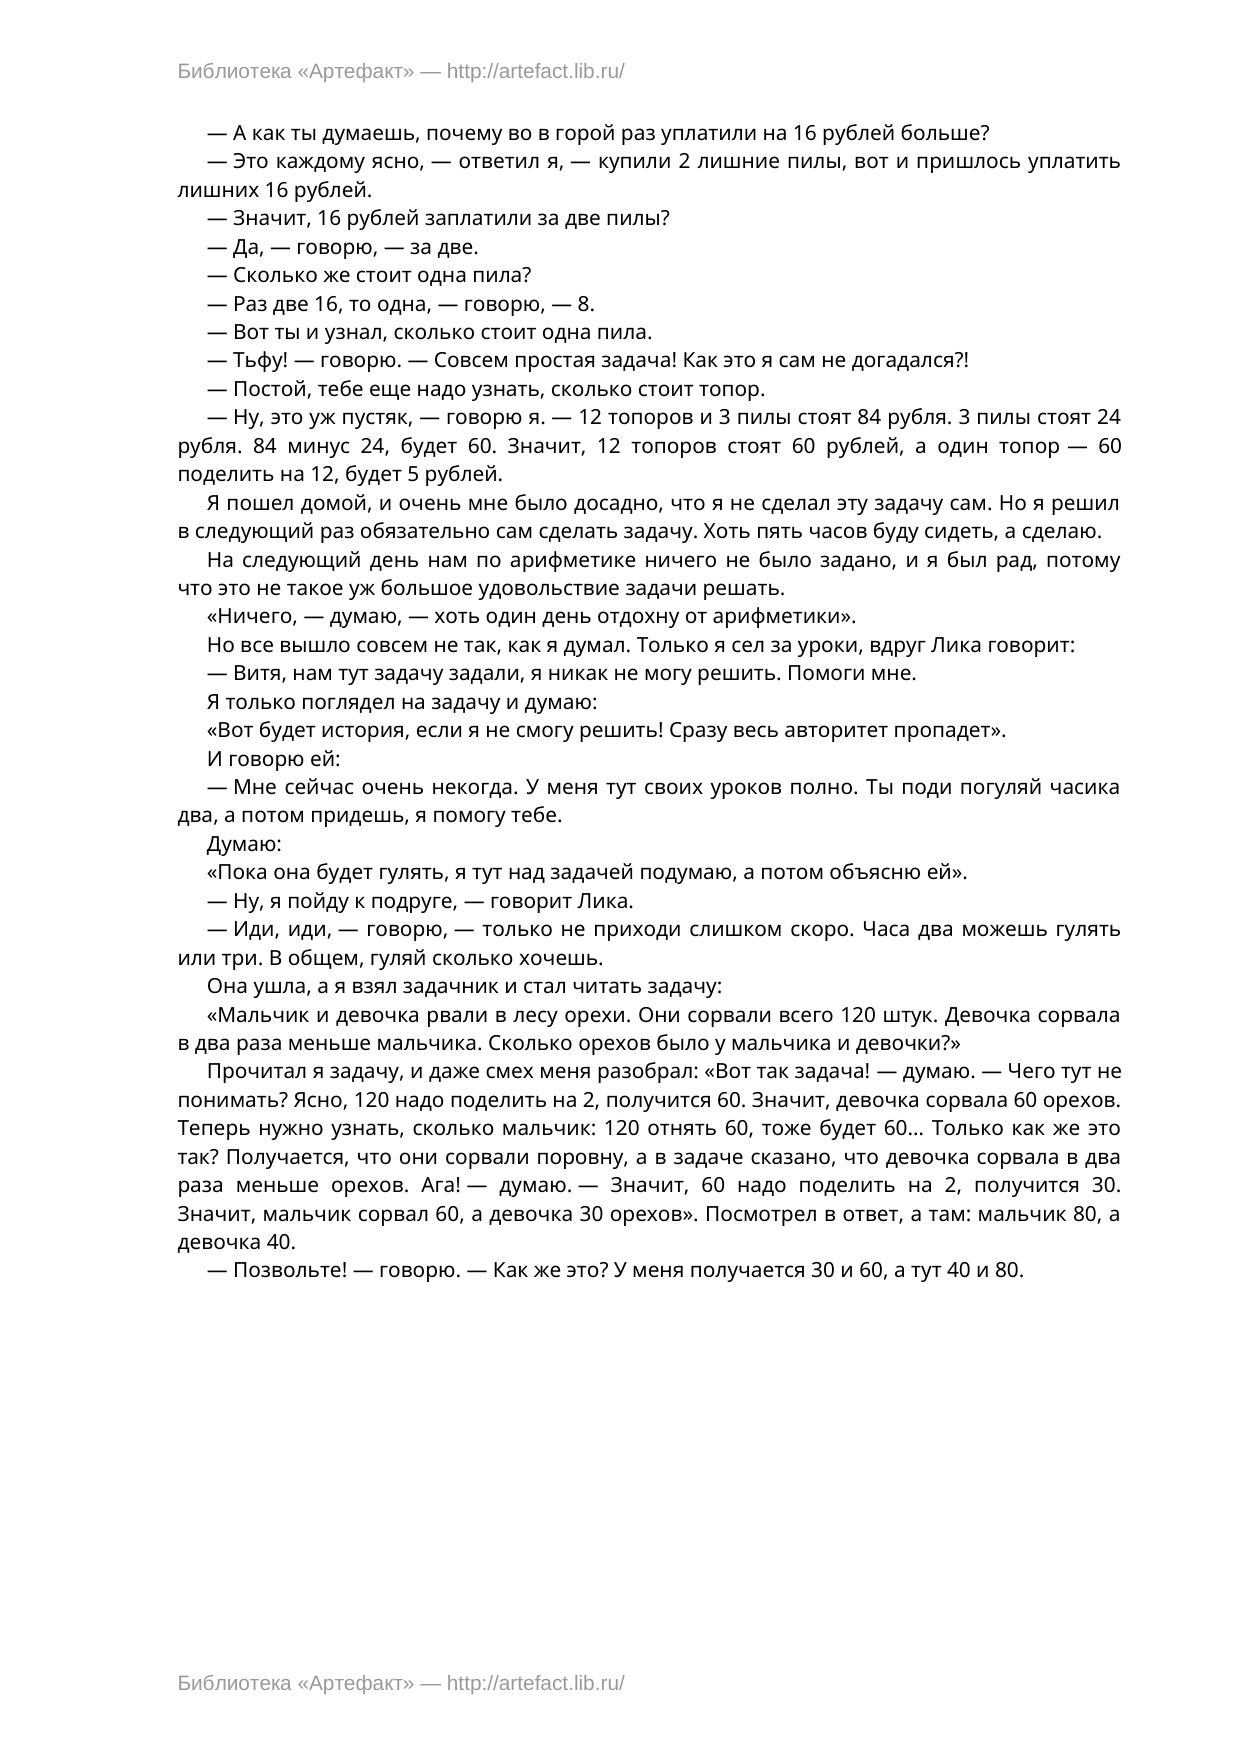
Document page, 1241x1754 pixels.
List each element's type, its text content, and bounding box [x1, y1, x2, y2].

text — Позвольте! — говорю. — Как же это? У меня получается 30 и 60, а тут 40 и 80. [177, 1256, 1122, 1284]
text — Мне сейчас очень некогда. У меня тут своих уроков полно. Ты поди погуляй часика два, а потом придешь, я помогу тебе. [177, 772, 1122, 829]
text И говорю ей: [177, 744, 1122, 772]
text «Ничего, — думаю, — хоть один день отдохну от арифметики». [177, 602, 1122, 630]
text — Это каждому ясно, — ответил я, — купили 2 лишние пилы, вот и пришлось уплатить лишних 16 рублей. [177, 147, 1122, 203]
text — Ну, это уж пустяк, — говорю я. — 12 топоров и 3 пилы стоят 84 рубля. 3 пилы стоят 24 рубля. 84 минус 24, будет 60. Значит, 12 топоров стоят 60 рублей, а один топор — 60 поделить на 12, будет 5 рублей. [177, 402, 1122, 488]
text Она ушла, а я взял задачник и стал читать задачу: [177, 971, 1122, 1000]
text — Витя, нам тут задачу задали, я никак не могу решить. Помоги мне. [177, 658, 1122, 687]
text «Мальчик и девочка рвали в лесу орехи. Они сорвали всего 120 штук. Девочка сорвала в два раза меньше мальчика. Сколько орехов было у мальчика и девочки?» [177, 1000, 1122, 1057]
text На следующий день нам по арифметике ничего не было задано, и я был рад, потому что это не такое уж большое удовольствие задачи решать. [177, 545, 1122, 602]
text — Раз две 16, то одна, — говорю, — 8. [177, 289, 1122, 317]
text — Постой, тебе еще надо узнать, сколько стоит топор. [177, 374, 1122, 402]
text — Иди, иди, — говорю, — только не приходи слишком скоро. Часа два можешь гулять или три. В общем, гуляй сколько хочешь. [177, 914, 1122, 971]
text — Да, — говорю, — за две. [177, 232, 1122, 260]
text «Вот будет история, если я не смогу решить! Сразу весь авторитет пропадет». [177, 715, 1122, 744]
text Думаю: [177, 829, 1122, 857]
text «Пока она будет гулять, я тут над задачей подумаю, а потом объясню ей». [177, 857, 1122, 886]
text — Значит, 16 рублей заплатили за две пилы? [177, 203, 1122, 232]
text Я только поглядел на задачу и думаю: [177, 687, 1122, 715]
text — Ну, я пойду к подруге, — говорит Лика. [177, 886, 1122, 914]
text — Вот ты и узнал, сколько стоит одна пила. [177, 317, 1122, 346]
text Я пошел домой, и очень мне было досадно, что я не сделал эту задачу сам. Но я решил в следующий раз обязательно сам сделать задачу. Хоть пять часов буду сидеть, а сделаю. [177, 488, 1122, 545]
text — А как ты думаешь, почему во в горой раз уплатили на 16 рублей больше? [177, 118, 1122, 147]
text Но все вышло совсем не так, как я думал. Только я сел за уроки, вдруг Лика говорит: [177, 630, 1122, 658]
text — Тьфу! — говорю. — Совсем простая задача! Как это я сам не догадался?! [177, 346, 1122, 374]
text — Сколько же стоит одна пила? [177, 260, 1122, 289]
text Прочитал я задачу, и даже смех меня разобрал: «Вот так задача! — думаю. — Чего тут не понимать? Ясно, 120 надо поделить на 2, получится 60. Значит, девочка сорвала 60 орехов. Теперь нужно узнать, сколько мальчик: 120 отнять 60, тоже будет 60… Только как же это так? Получается, что они сорвали поровну, а в задаче сказано, что девочка сорвала в два раза меньше орехов. Ага! — думаю. — Значит, 60 надо поделить на 2, получится 30. Значит, мальчик сорвал 60, а девочка 30 орехов». Посмотрел в ответ, а там: мальчик 80, а девочка 40. [177, 1057, 1122, 1256]
